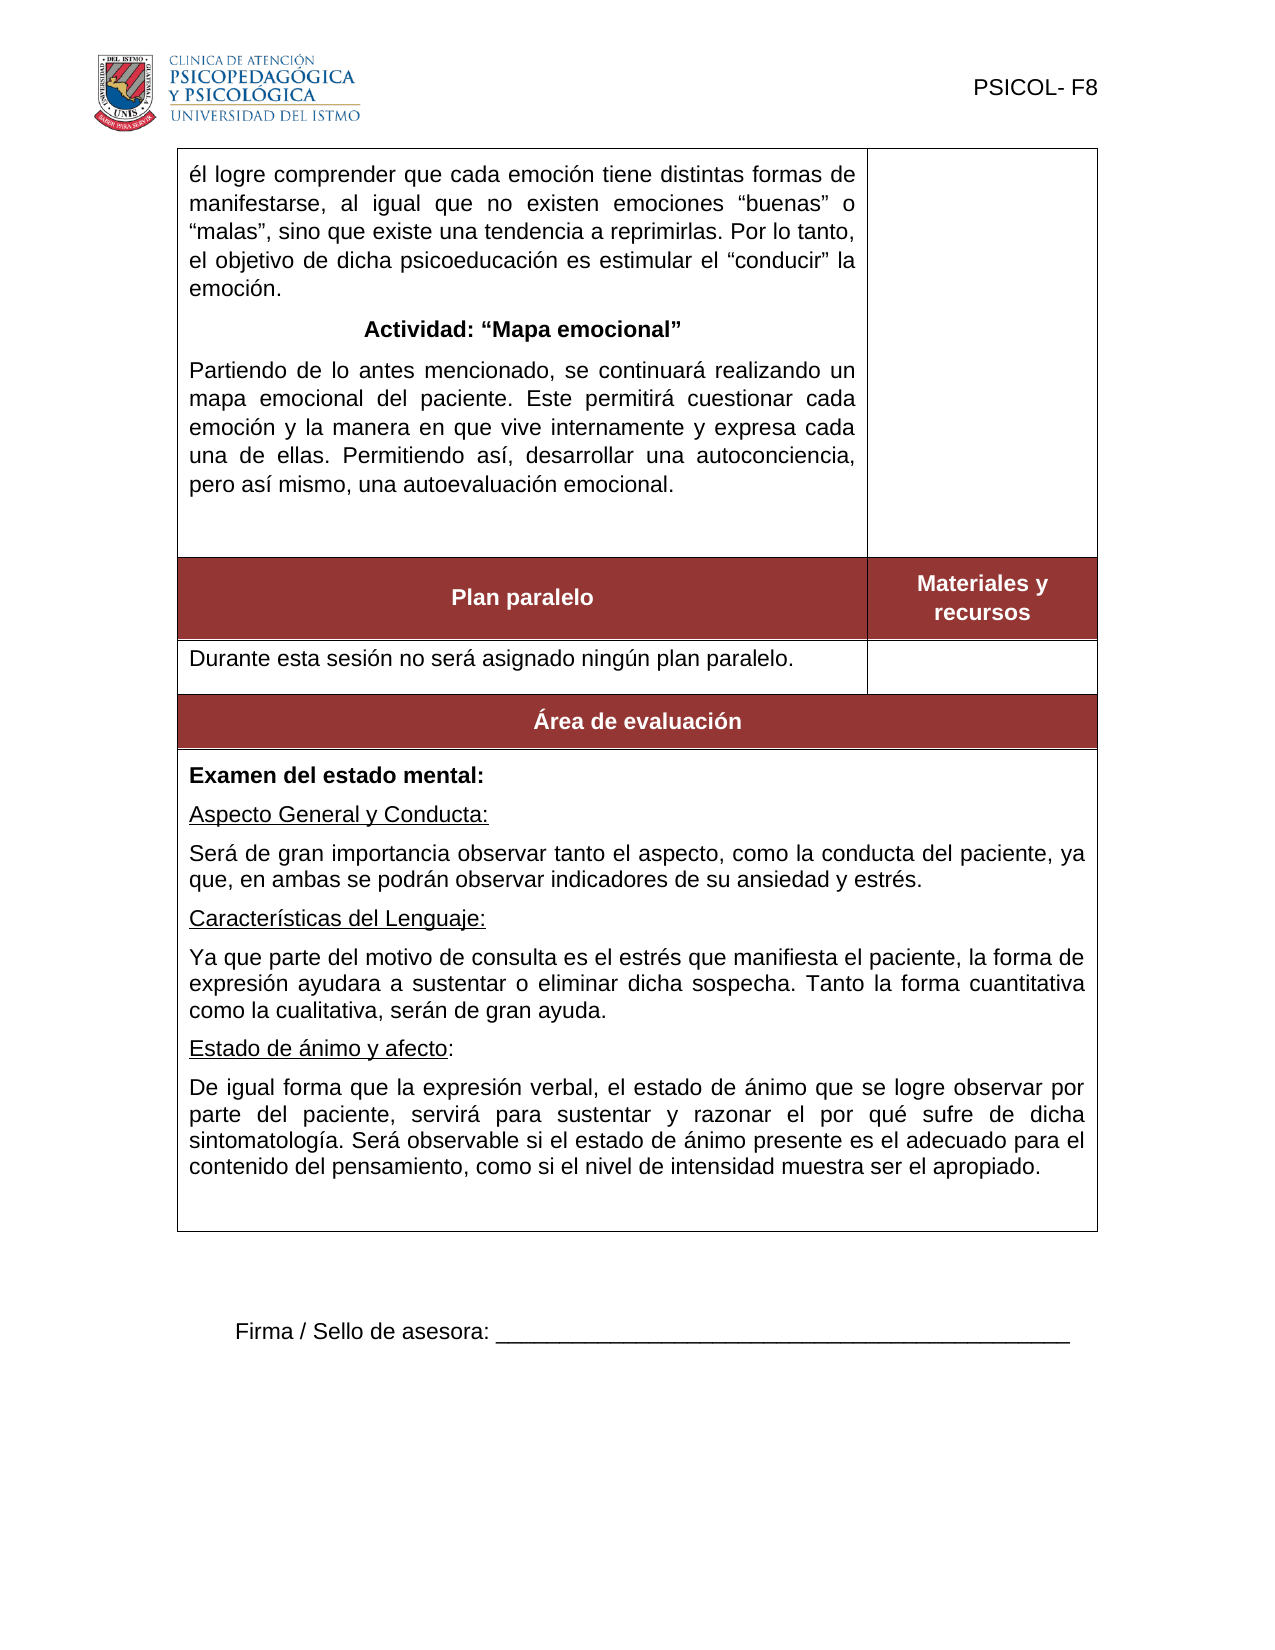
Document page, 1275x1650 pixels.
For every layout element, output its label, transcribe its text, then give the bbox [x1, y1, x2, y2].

table_cell Examen del estado mental: Aspecto General y Conducta: Será de gran importancia observar tanto el aspecto, como la conducta del paciente, ya que, en ambas se podrán observar indicadores de su ansiedad y estrés. Características del Lenguaje: Ya que parte del motivo de consulta es el estrés que manifiesta el paciente, la forma de expresión ayudara a sustentar o eliminar dicha sospecha. Tanto la forma cuantitativa como la cualitativa, serán de gran ayuda. Estado de ánimo y afecto: De igual forma que la expresión verbal, el estado de ánimo que se logre observar por parte del paciente, servirá para sustentar y razonar el por qué sufre de dicha sintomatología. Será observable si el estado de ánimo presente es el adecuado para el contenido del pensamiento, como si el nivel de intensidad muestra ser el apropiado. [178, 750, 1097, 1231]
text Firma / Sello de asesora: _____________________________________________ [177, 1318, 1127, 1344]
table_cell Área de evaluación [178, 695, 1097, 748]
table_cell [178, 149, 867, 557]
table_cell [868, 149, 1097, 557]
table_cell Materiales y recursos [868, 558, 1097, 639]
table_cell Plan paralelo [178, 558, 867, 639]
picture [42, 25, 422, 166]
table_cell Durante esta sesión no será asignado ningún plan paralelo. [178, 641, 867, 694]
table_cell [868, 641, 1097, 694]
